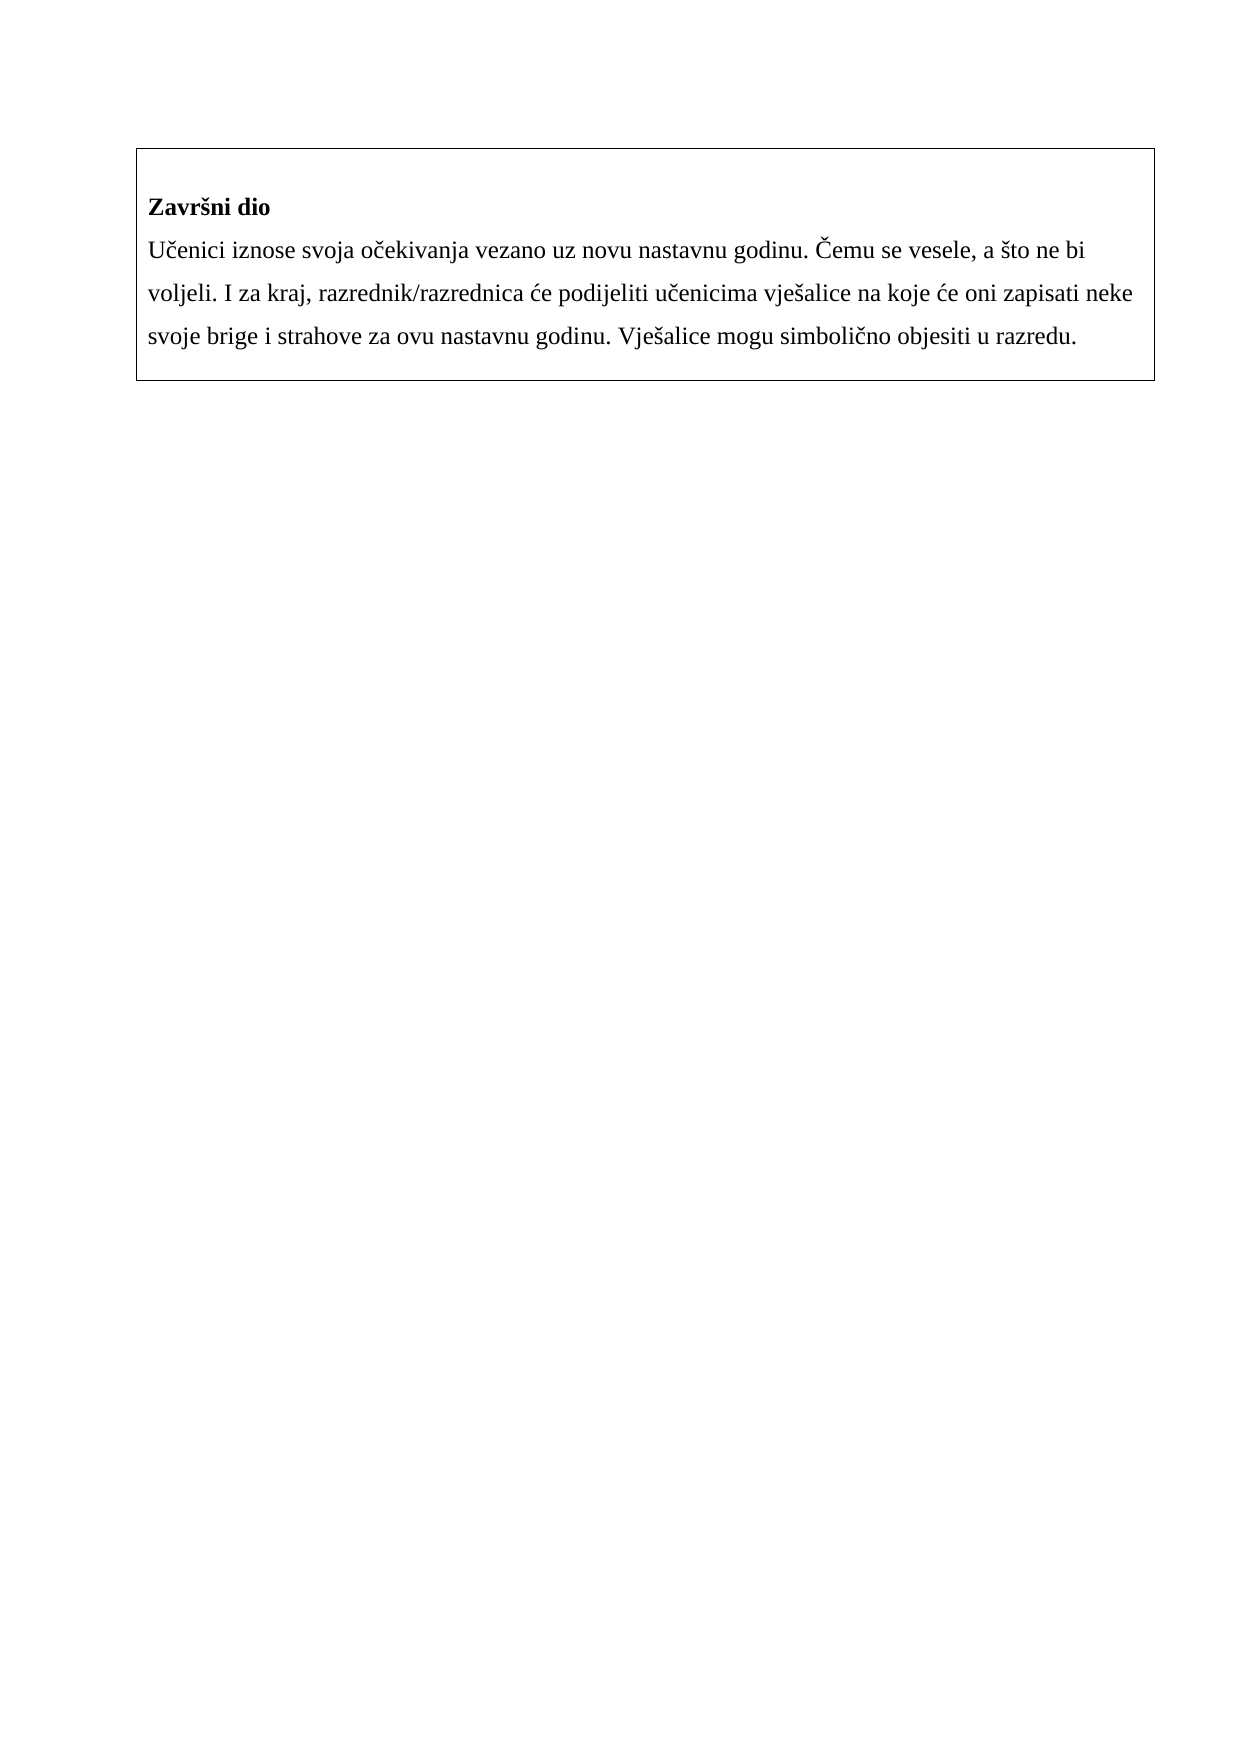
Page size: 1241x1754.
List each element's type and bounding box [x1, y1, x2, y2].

table_cell [137, 149, 1154, 380]
